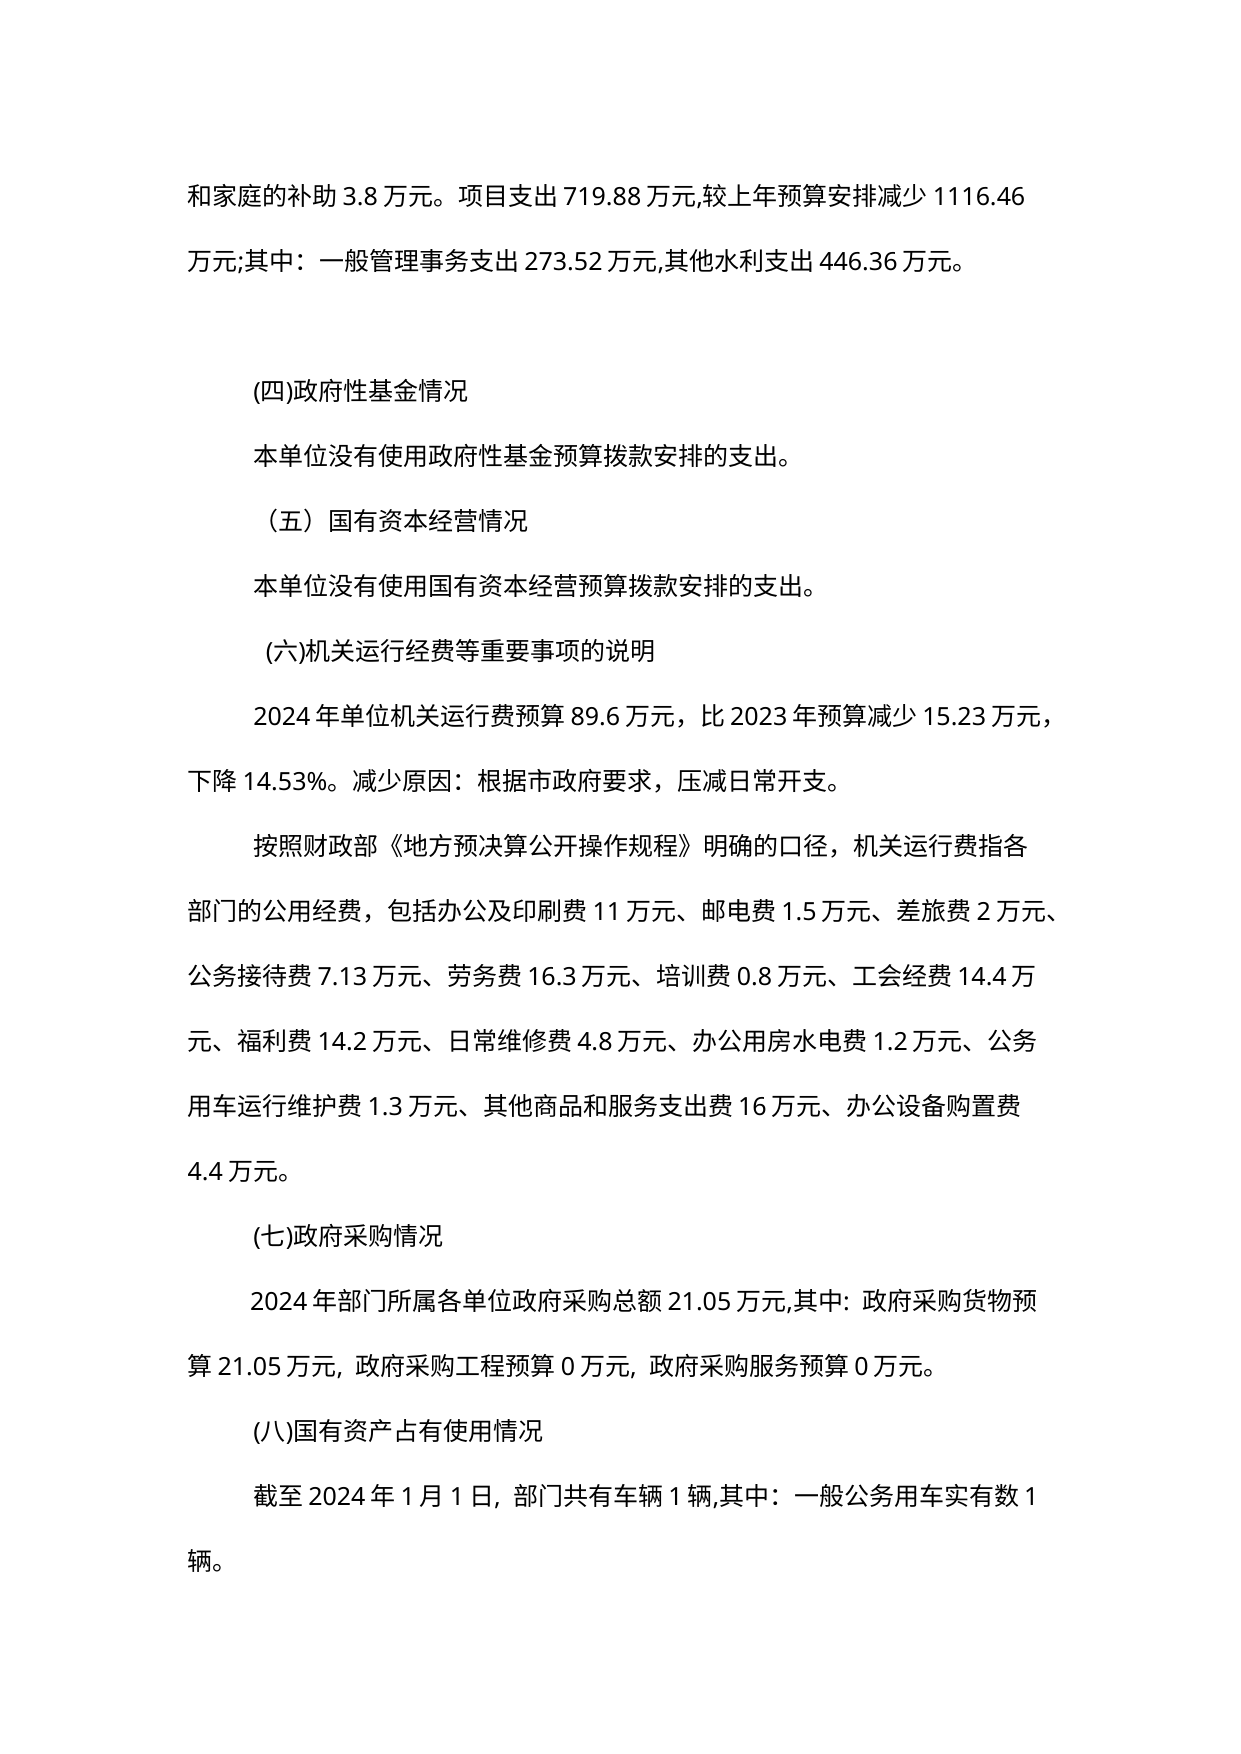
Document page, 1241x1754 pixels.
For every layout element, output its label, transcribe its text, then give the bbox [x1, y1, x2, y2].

text （五）国有资本经营情况 [187, 487, 1053, 552]
text (七)政府采购情况 [187, 1202, 1053, 1267]
text (六)机关运行经费等重要事项的说明 [187, 617, 1053, 682]
text 2024年单位机关运行费预算89.6万元，比2023年预算减少15.23万元，下降14.53%。减少原因：根据市政府要求，压减日常开支。 [187, 682, 1053, 812]
text (四)政府性基金情况 [187, 357, 1053, 422]
text 2024年部门所属各单位政府采购总额21.05万元,其中: 政府采购货物预算21.05万元, 政府采购工程预算0万元, 政府采购服务预算0万元。 [187, 1267, 1053, 1397]
text 按照财政部《地方预决算公开操作规程》明确的口径，机关运行费指各部门的公用经费，包括办公及印刷费11万元、邮电费1.5万元、差旅费2万元、公务接待费7.13万元、劳务费16.3万元、培训费0.8万元、工会经费14.4万元、福利费14.2万元、日常维修费4.8万元、办公用房水电费1.2万元、公务用车运行维护费1.3万元、其他商品和服务支出费16万元、办公设备购置费4.4万元。 [187, 812, 1053, 1202]
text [187, 162, 1053, 292]
text 本单位没有使用政府性基金预算拨款安排的支出。 [187, 422, 1053, 487]
text (八)国有资产占有使用情况 [187, 1397, 1053, 1462]
text 本单位没有使用国有资本经营预算拨款安排的支出。 [187, 552, 1053, 617]
text 截至2024年1月1日, 部门共有车辆1辆,其中：一般公务用车实有数1辆。 [187, 1462, 1053, 1592]
